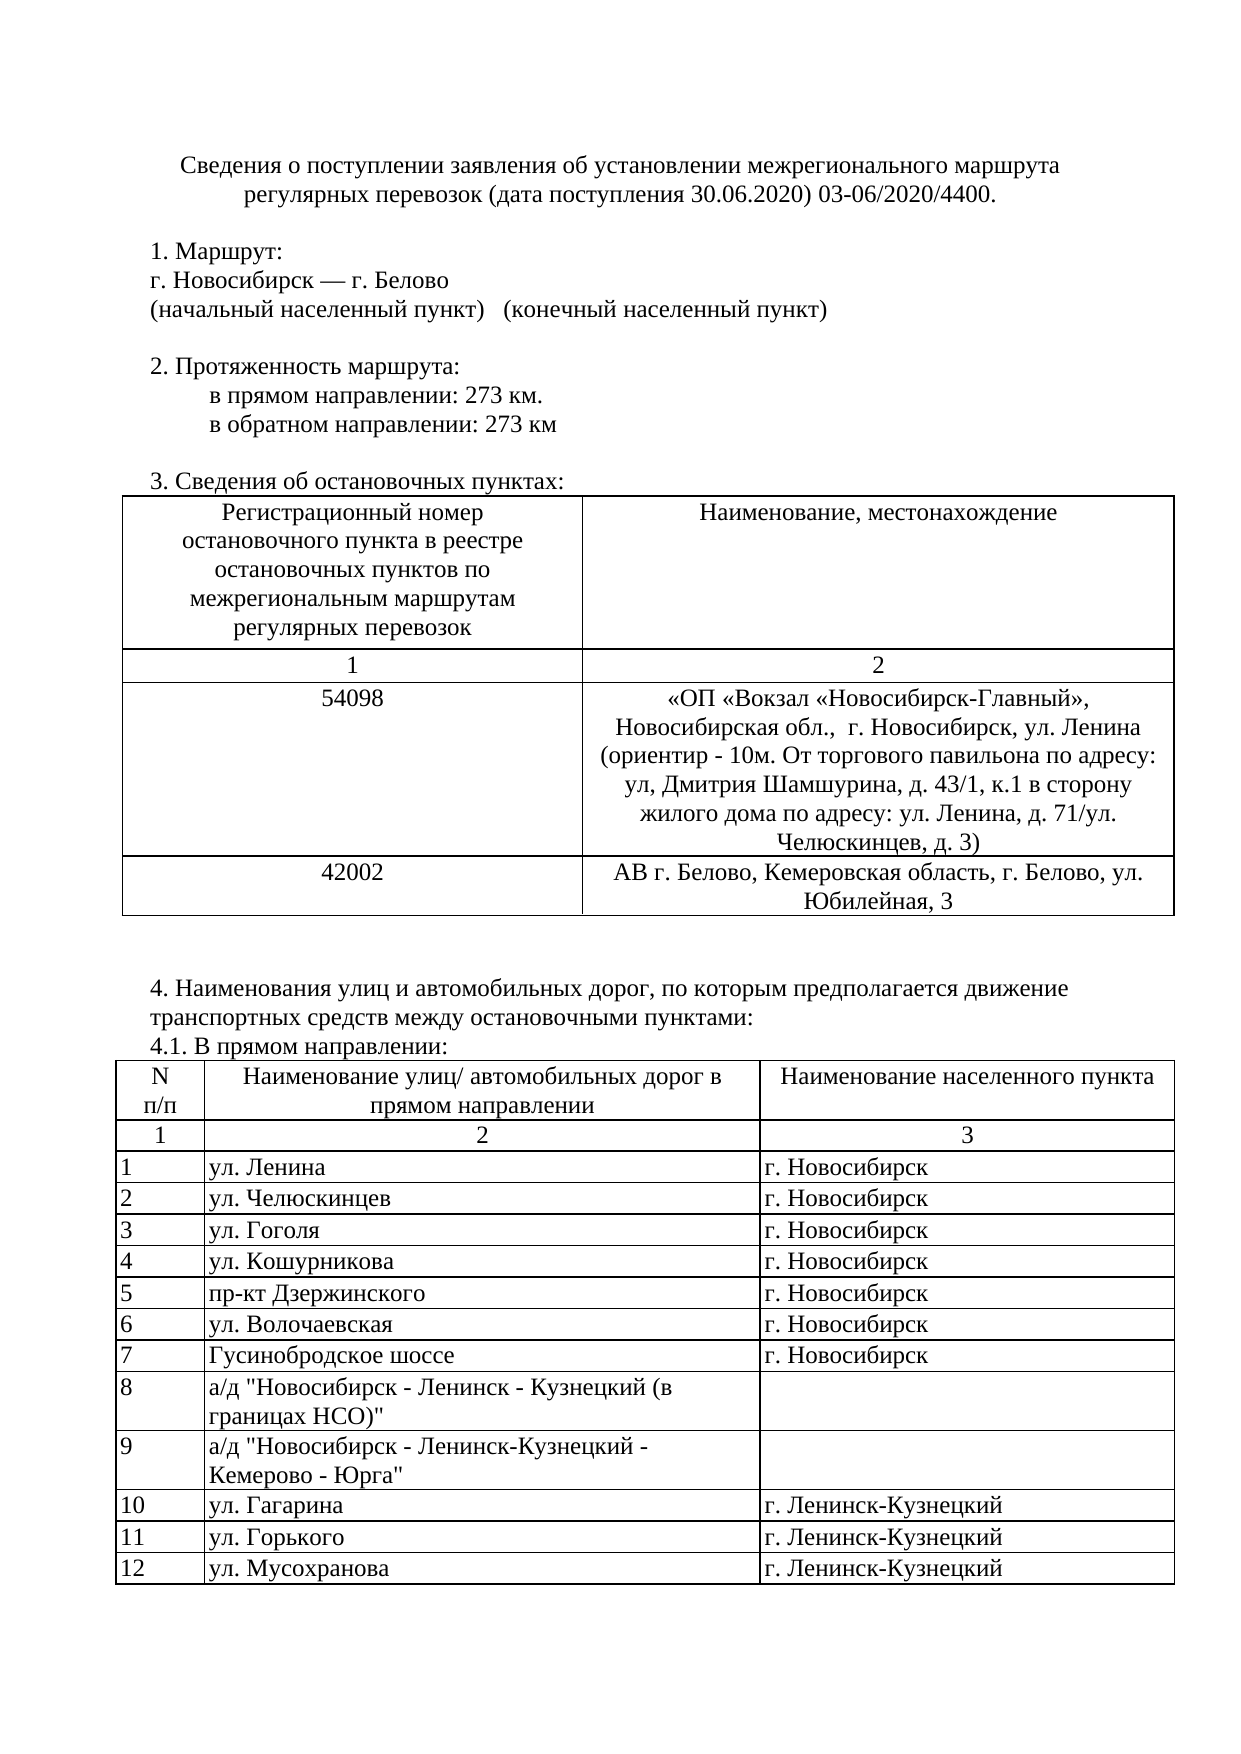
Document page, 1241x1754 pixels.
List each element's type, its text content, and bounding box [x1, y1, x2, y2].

table_cell г. Новосибирск [761, 1341, 1174, 1371]
text 4. Наименования улиц и автомобильных дорог, по которым предполагается движение транспортных средств между остановочными пунктами: [150, 973, 1090, 1031]
table_cell [761, 1431, 1174, 1489]
table_cell г. Новосибирск [761, 1215, 1174, 1245]
table_cell Гусинобродское шоссе [205, 1341, 759, 1371]
table_header N п/п [117, 1061, 204, 1119]
text в обратном направлении: 273 км [150, 409, 1090, 437]
table_cell [761, 1372, 1174, 1429]
table_cell г. Новосибирск [761, 1278, 1174, 1308]
table_cell 3 [761, 1121, 1174, 1150]
table_cell 1 [117, 1121, 204, 1150]
text Сведения о поступлении заявления об установлении межрегионального маршрута регулярных перевозок (дата поступления 30.06.2020) 03-06/2020/4400. [150, 150, 1090, 207]
table_cell 12 [117, 1553, 204, 1583]
table_cell г. Новосибирск [761, 1246, 1174, 1276]
table_header Наименование населенного пункта [761, 1061, 1174, 1119]
table_cell г. Новосибирск [761, 1309, 1174, 1339]
table_cell г. Ленинск-Кузнецкий [761, 1490, 1174, 1520]
table_cell 11 [117, 1522, 204, 1552]
text 2. Протяженность маршрута: [150, 351, 1090, 380]
table_cell 2 [583, 650, 1173, 681]
text в прямом направлении: 273 км. [150, 380, 1090, 409]
text (начальный населенный пункт) (конечный населенный пункт) [150, 294, 1090, 322]
text 1. Маршрут: [150, 236, 1090, 265]
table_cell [761, 1553, 1174, 1583]
table_cell 2 [117, 1183, 204, 1213]
table_cell 7 [117, 1341, 204, 1371]
table_cell г. Новосибирск [761, 1183, 1174, 1213]
table_cell 1 [117, 1152, 204, 1182]
table_cell «ОП «Вокзал «Новосибирск-Главный», Новосибирская обл., г. Новосибирск, ул. Ленина (ориентир - 10м. От торгового павильона по адресу: ул, Дмитрия Шамшурина, д. 43/1, к.1 в сторону жилого дома по адресу: ул. Ленина, д. 71/ул. Челюскинцев, д. 3) [583, 683, 1173, 855]
table_header Регистрационный номер остановочного пункта в реестре остановочных пунктов по межрегиональным маршрутам регулярных перевозок [123, 497, 582, 648]
table_cell ул. Гоголя [205, 1215, 759, 1245]
table_cell 2 [205, 1121, 759, 1150]
table_cell 54098 [123, 683, 582, 855]
text 4.1. В прямом направлении: [150, 1031, 1090, 1060]
table_cell г. Ленинск-Кузнецкий [761, 1522, 1174, 1552]
table_cell ул. Волочаевская [205, 1309, 759, 1339]
table_cell 3 [117, 1215, 204, 1245]
table_header Наименование, местонахождение [583, 497, 1173, 648]
table_cell ул. Кошурникова [205, 1246, 759, 1276]
table_cell ул. Ленина [205, 1152, 759, 1182]
table_cell 1 [123, 650, 582, 681]
table_cell а/д "Новосибирск - Ленинск - Кузнецкий (в границах НСО)" [205, 1372, 759, 1429]
table_cell 8 [117, 1372, 204, 1429]
text 3. Сведения об остановочных пунктах: [150, 466, 1090, 495]
table_cell 10 [117, 1490, 204, 1520]
table_cell ул. Мусохранова [205, 1553, 759, 1583]
table_cell 4 [117, 1246, 204, 1276]
table_cell 9 [117, 1431, 204, 1489]
text г. Новосибирск — г. Белово [150, 265, 1090, 294]
table_cell ул. Челюскинцев [205, 1183, 759, 1213]
table_cell 5 [117, 1278, 204, 1308]
table_cell а/д "Новосибирск - Ленинск-Кузнецкий - Кемерово - Юрга" [205, 1431, 759, 1489]
table_cell ул. Гагарина [205, 1490, 759, 1520]
table_cell АВ г. Белово, Кемеровская область, г. Белово, ул. Юбилейная, 3 [583, 857, 1173, 914]
table_header Наименование улиц/ автомобильных дорог в прямом направлении [205, 1061, 759, 1119]
table_cell ул. Горького [205, 1522, 759, 1552]
table_cell 42002 [123, 857, 582, 914]
table_cell 6 [117, 1309, 204, 1339]
table_cell пр-кт Дзержинского [205, 1278, 759, 1308]
table_cell г. Новосибирск [761, 1152, 1174, 1182]
